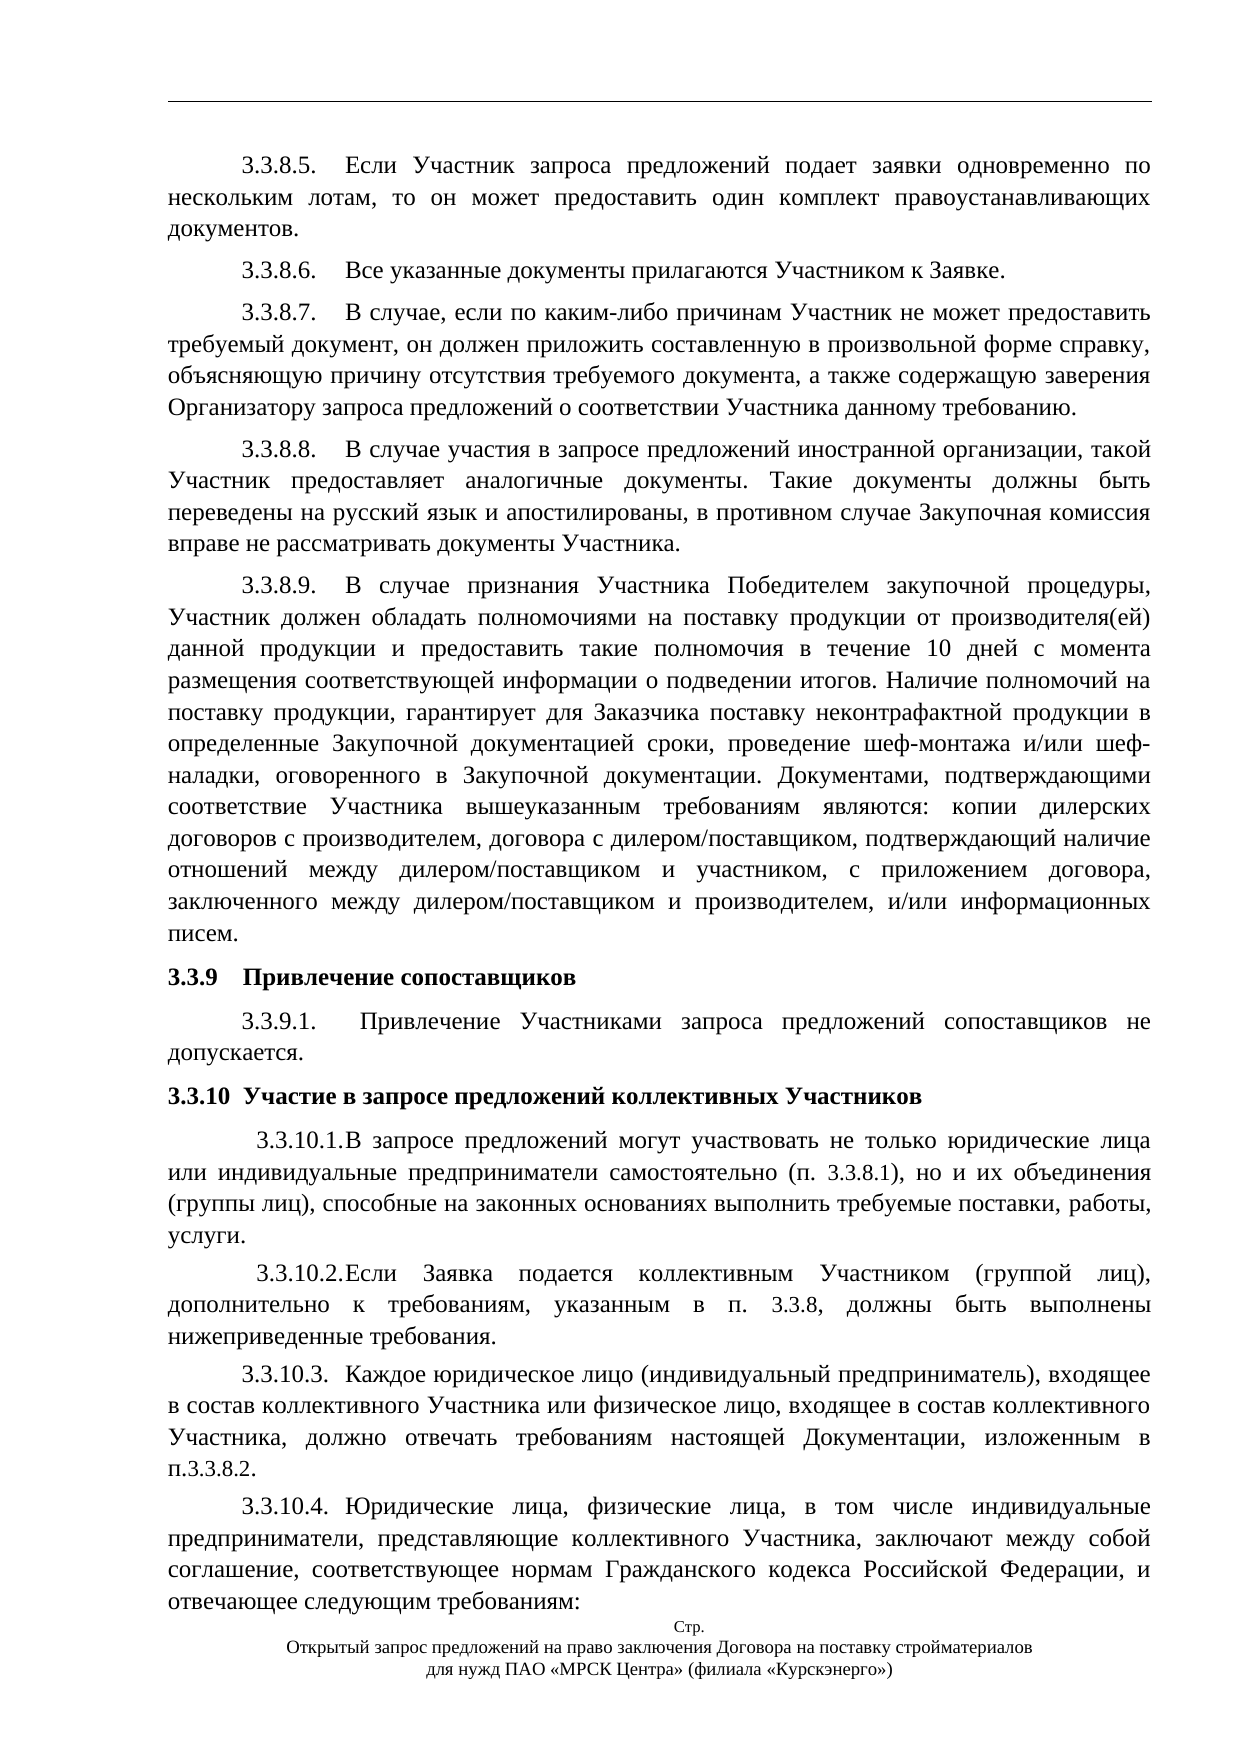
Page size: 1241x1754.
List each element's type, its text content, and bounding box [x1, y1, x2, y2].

list В случае, если по каким-либо причинам Участник не может предоставить требуемый документ, он должен приложить составленную в произвольной форме справку, объясняющую причину отсутствия требуемого документа, а также содержащую заверения Организатору запроса предложений о соответствии Участника данному требованию. [168, 297, 1152, 421]
list Все указанные документы прилагаются Участником к Заявке. [168, 255, 1152, 284]
list Юридические лица, физические лица, в том числе индивидуальные предприниматели, представляющие коллективного Участника, заключают между собой соглашение, соответствующее нормам Гражданского кодекса Российской Федерации, и отвечающее следующим требованиям: [168, 1491, 1152, 1615]
list Каждое юридическое лицо (индивидуальный предприниматель), входящее в состав коллективного Участника или физическое лицо, входящее в состав коллективного Участника, должно отвечать требованиям настоящей Документации, изложенным в п.3.3.8.2. [168, 1359, 1152, 1482]
list Если Участник запроса предложений подает заявки одновременно по нескольким лотам, то он может предоставить один комплект правоустанавливающих документов. [168, 150, 1152, 242]
list Если Заявка подается коллективным Участником (группой лиц), дополнительно к требованиям, указанным в п. 3.3.8, должны быть выполнены нижеприведенные требования. [168, 1258, 1152, 1350]
list В случае признания Участника Победителем закупочной процедуры, Участник должен обладать полномочиями на поставку продукции от производителя(ей) данной продукции и предоставить такие полномочия в течение 10 дней с момента размещения соответствующей информации о подведении итогов. Наличие полномочий на поставку продукции, гарантирует для Заказчика поставку неконтрафактной продукции в определенные Закупочной документацией сроки, проведение шеф-монтажа и/или шеф-наладки, оговоренного в Закупочной документации. Документами, подтверждающими соответствие Участника вышеуказанным требованиям являются: копии дилерских договоров с производителем, договора с дилером/поставщиком, подтверждающий наличие отношений между дилером/поставщиком и участником, с приложением договора, заключенного между дилером/поставщиком и производителем, и/или информационных писем. [168, 570, 1152, 946]
list В случае участия в запросе предложений иностранной организации, такой Участник предоставляет аналогичные документы. Такие документы должны быть переведены на русский язык и апостилированы, в противном случае Закупочная комиссия вправе не рассматривать документы Участника. [168, 434, 1152, 557]
list Привлечение Участниками запроса предложений сопоставщиков не допускается. [168, 1006, 1152, 1066]
list В запросе предложений могут участвовать не только юридические лица или индивидуальные предприниматели самостоятельно (п. 3.3.8.1), но и их объединения (группы лиц), способные на законных основаниях выполнить требуемые поставки, работы, услуги. [168, 1125, 1152, 1249]
subtitle Участие в запросе предложений коллективных Участников [168, 1081, 1152, 1110]
subtitle Привлечение сопоставщиков [168, 962, 1152, 990]
